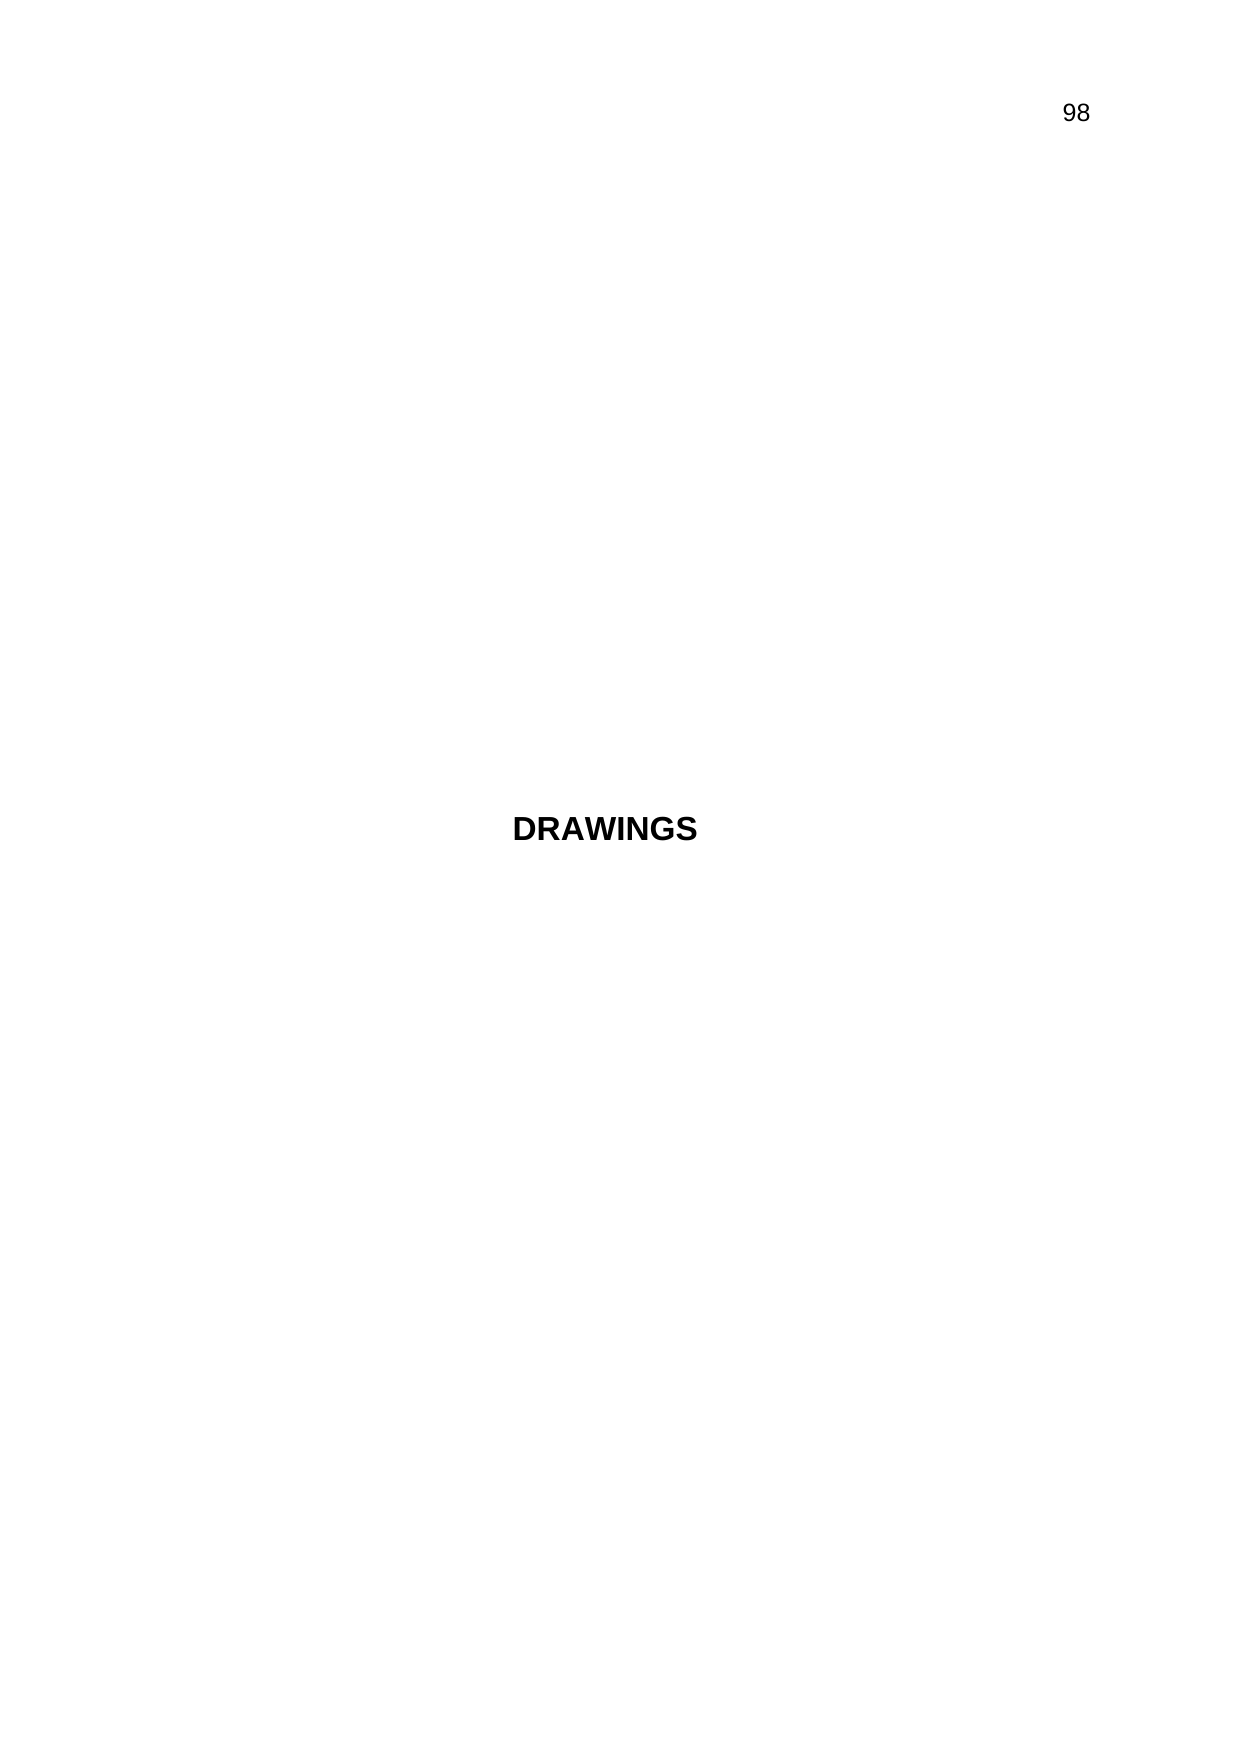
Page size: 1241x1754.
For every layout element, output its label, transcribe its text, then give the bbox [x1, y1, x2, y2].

text DRAWINGS [120, 809, 1090, 848]
text 98 [120, 98, 1090, 127]
